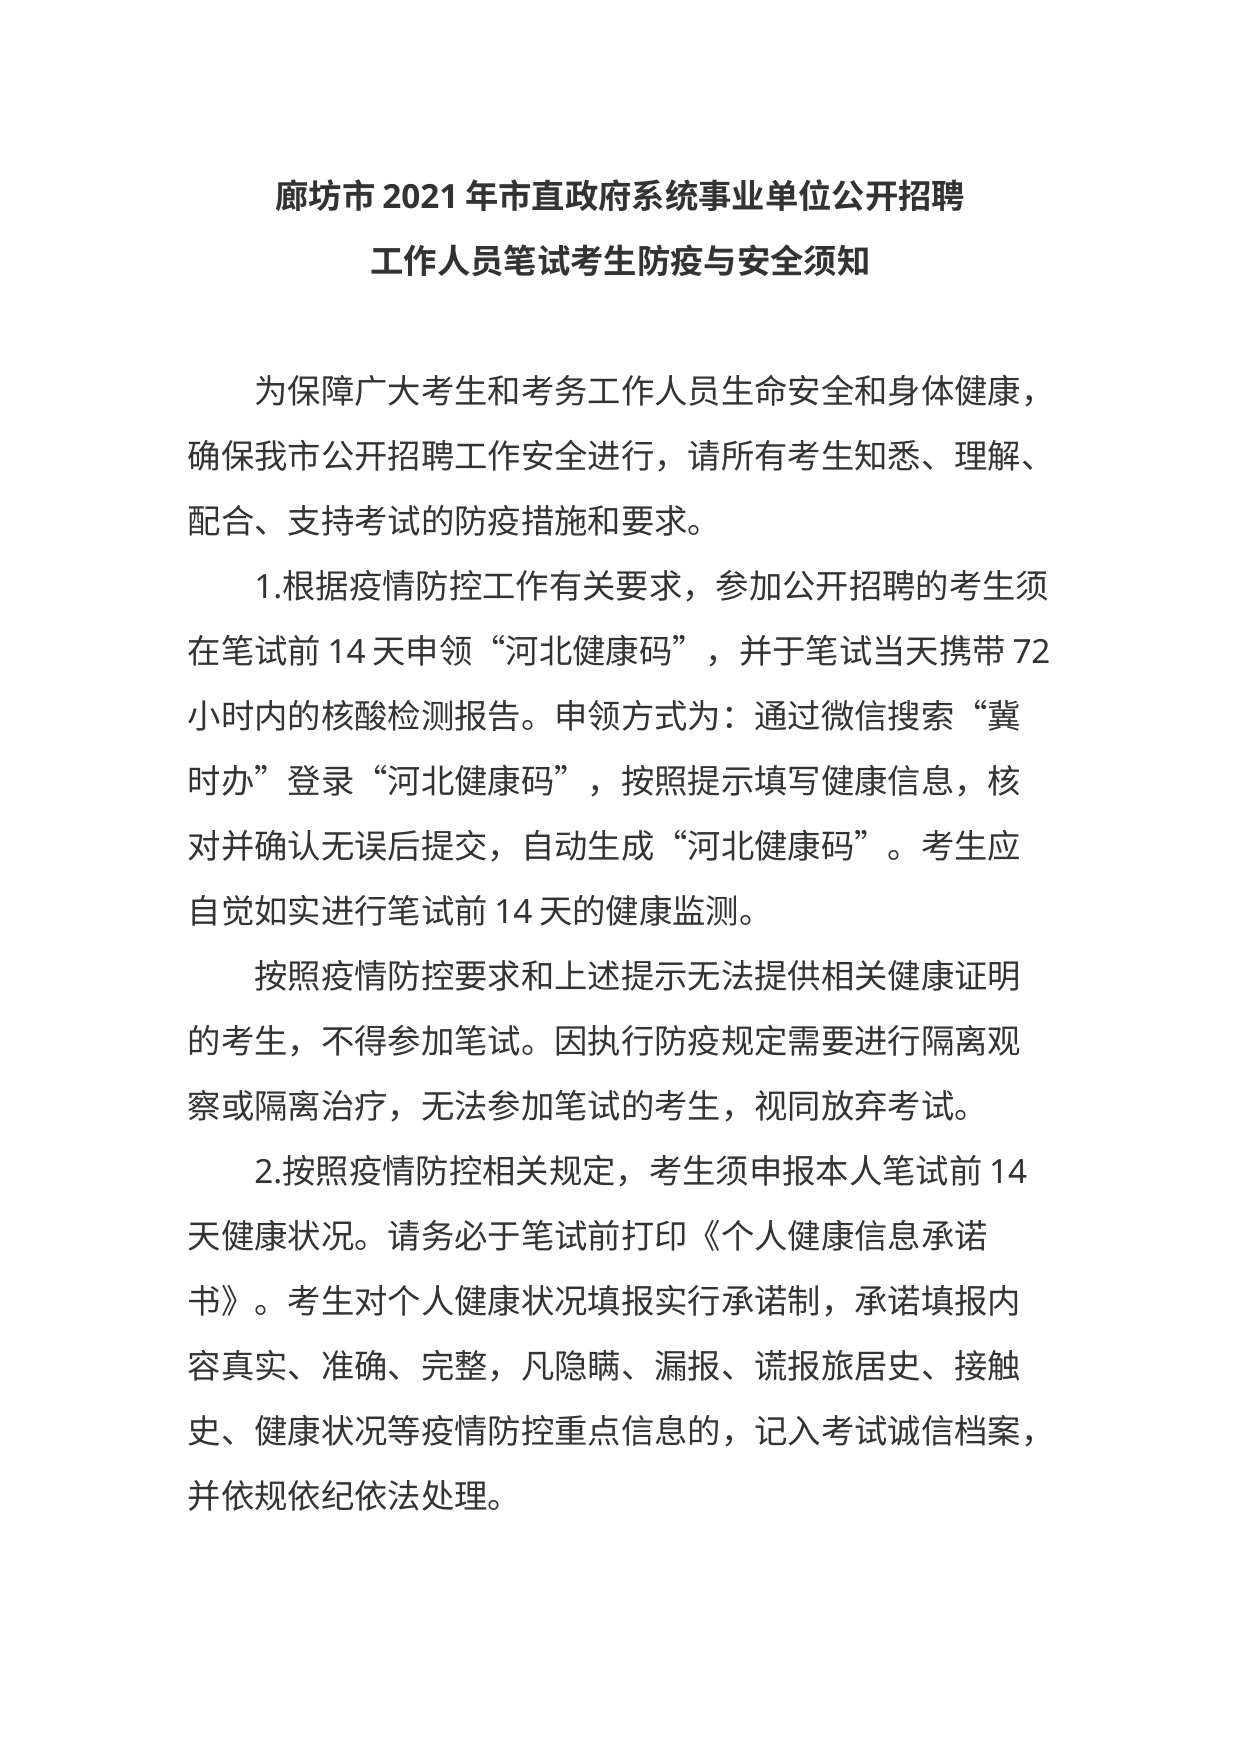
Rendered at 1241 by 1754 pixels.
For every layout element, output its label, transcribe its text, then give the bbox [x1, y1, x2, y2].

text 廊坊市2021年市直政府系统事业单位公开招聘 [187, 162, 1053, 227]
text 2.按照疫情防控相关规定，考生须申报本人笔试前14天健康状况。请务必于笔试前打印《个人健康信息承诺书》。考生对个人健康状况填报实行承诺制，承诺填报内容真实、准确、完整，凡隐瞒、漏报、谎报旅居史、接触史、健康状况等疫情防控重点信息的，记入考试诚信档案，并依规依纪依法处理。 [187, 1137, 1053, 1527]
text 工作人员笔试考生防疫与安全须知 [187, 227, 1053, 292]
text 1.根据疫情防控工作有关要求，参加公开招聘的考生须在笔试前14天申领“河北健康码”，并于笔试当天携带72小时内的核酸检测报告。申领方式为：通过微信搜索“冀时办”登录“河北健康码”，按照提示填写健康信息，核对并确认无误后提交，自动生成“河北健康码”。考生应自觉如实进行笔试前14天的健康监测。 [187, 552, 1053, 942]
text 按照疫情防控要求和上述提示无法提供相关健康证明的考生，不得参加笔试。因执行防疫规定需要进行隔离观察或隔离治疗，无法参加笔试的考生，视同放弃考试。 [187, 942, 1053, 1137]
text 为保障广大考生和考务工作人员生命安全和身体健康，确保我市公开招聘工作安全进行，请所有考生知悉、理解、配合、支持考试的防疫措施和要求。 [187, 357, 1053, 552]
